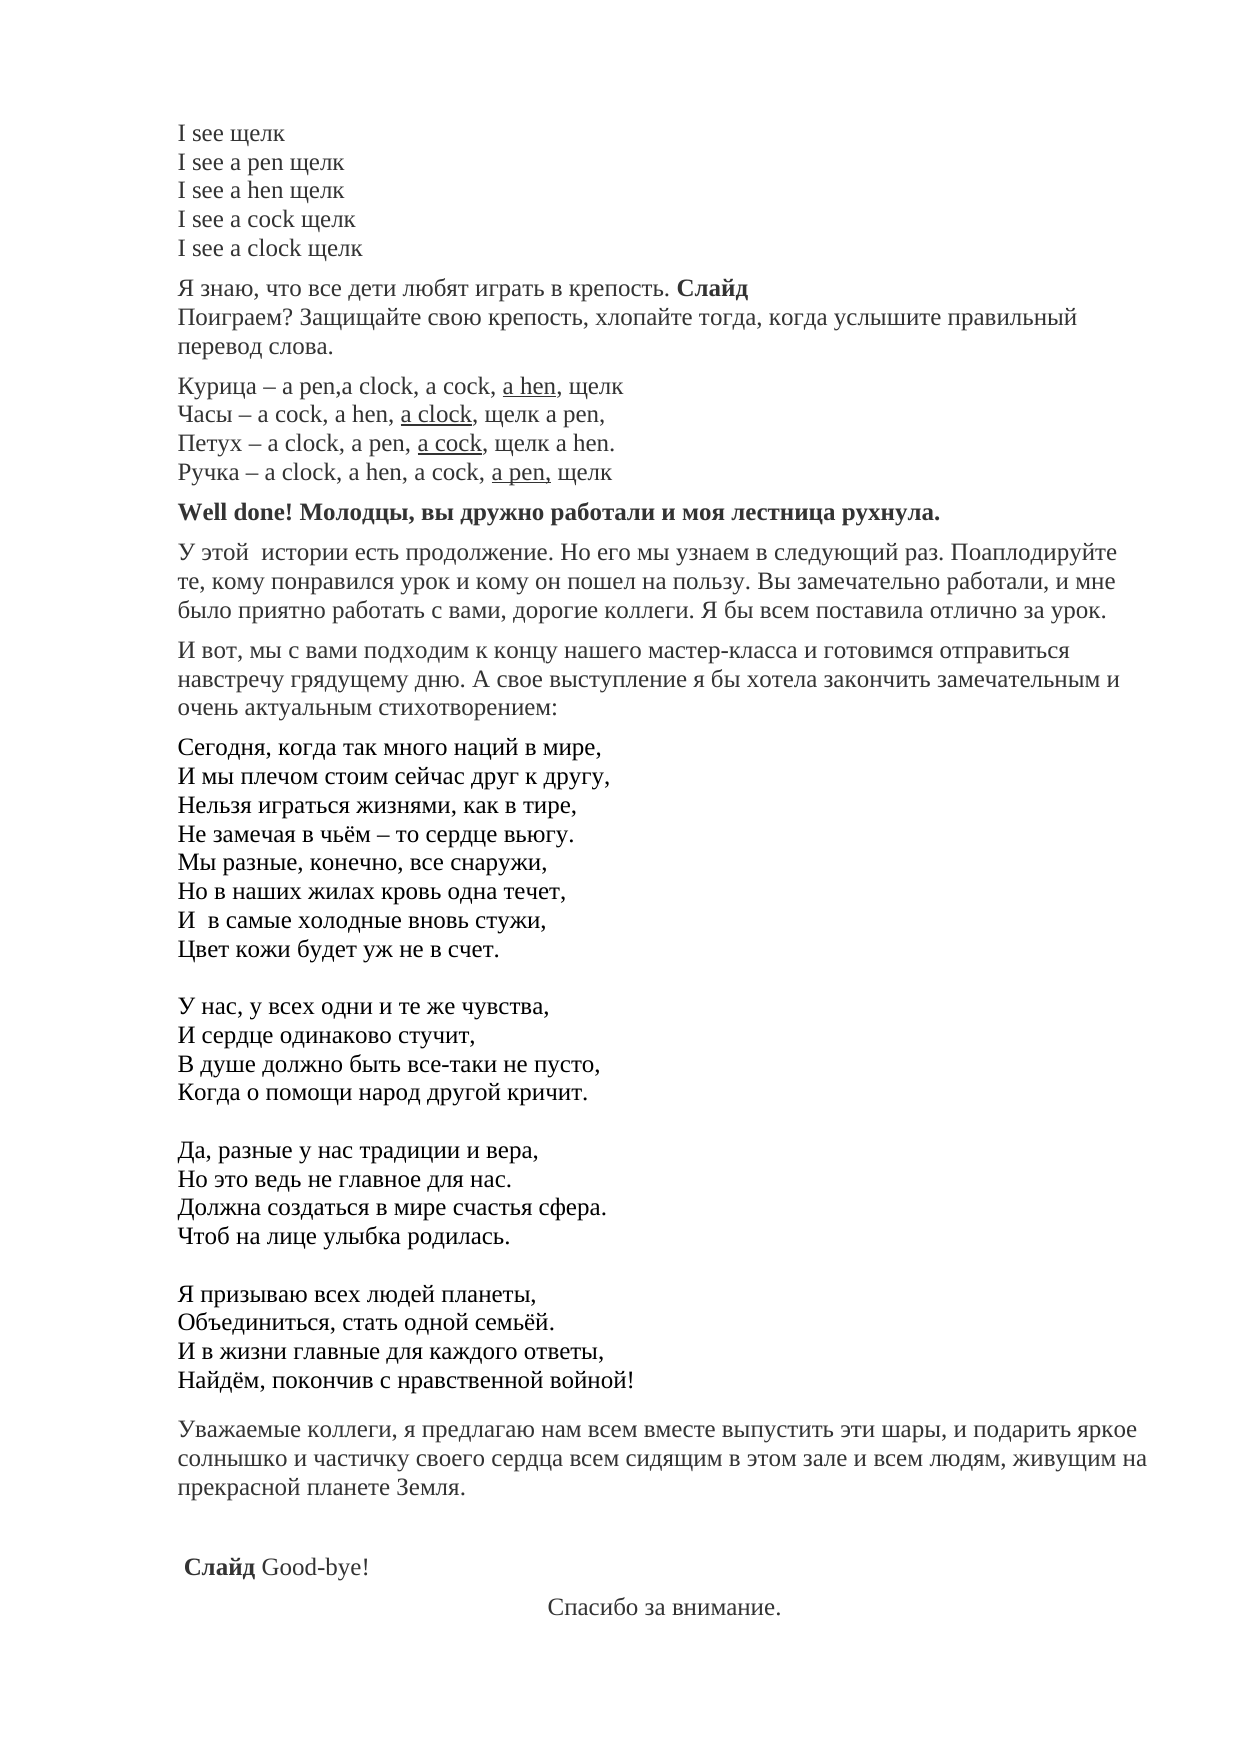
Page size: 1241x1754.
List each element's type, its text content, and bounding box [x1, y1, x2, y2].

text Сегодня, когда так много наций в мире, И мы плечом стоим сейчас друг к другу, Нельзя играться жизнями, как в тире, Не замечая в чьём – то сердце вьюгу. Мы разные, конечно, все снаружи, Но в наших жилах кровь одна течет, И в самые холодные вновь стужи, Цвет кожи будет уж не в счет. У нас, у всех одни и те же чувства, И сердце одинаково стучит, В душе должно быть все-таки не пусто, Когда о помощи народ другой кричит. Да, разные у нас традиции и вера, Но это ведь не главное для нас. Должна создаться в мире счастья сфера. Чтоб на лице улыбка родилась. Я призываю всех людей планеты, Объединиться, стать одной семьёй. И в жизни главные для каждого ответы, Найдём, покончив с нравственной войной! [177, 732, 1152, 1394]
text И вот, мы с вами подходим к концу нашего мастер-класса и готовимся отправиться навстречу грядущему дню. А свое выступление я бы хотела закончить замечательным и очень актуальным стихотворением: [177, 635, 1152, 721]
text Курица – a pen,a clock, a cock, a hen, щелк Часы – a cock, a hen, a clock, щелк a pen, Петух – a clock, a pen, a cock, щелк a hen. Ручка – a clock, a hen, a cock, a pen, щелк [177, 371, 1152, 486]
text Спасибо за внимание. [177, 1592, 1152, 1621]
text Well done! Молодцы, вы дружно работали и моя лестница рухнула. [177, 497, 1152, 526]
text Уважаемые коллеги, я предлагаю нам всем вместе выпустить эти шары, и подарить яркое солнышко и частичку своего сердца всем сидящим в этом зале и всем людям, живущим на прекрасной планете Земля. [177, 1414, 1152, 1501]
text I see щелк I see a pen щелк I see a hen щелк I see a cock щелк I see a clock щелк [177, 118, 1152, 262]
text Я знаю, что все дети любят играть в крепость. Слайд Поиграем? Защищайте свою крепость, хлопайте тогда, когда услышите правильный перевод слова. [177, 273, 1152, 359]
text У этой истории есть продолжение. Но его мы узнаем в следующий раз. Поаплодируйте те, кому понравился урок и кому он пошел на пользу. Вы замечательно работали, и мне было приятно работать с вами, дорогие коллеги. Я бы всем поставила отлично за урок. [177, 537, 1152, 623]
text Слайд Good-bye! [177, 1552, 1152, 1581]
